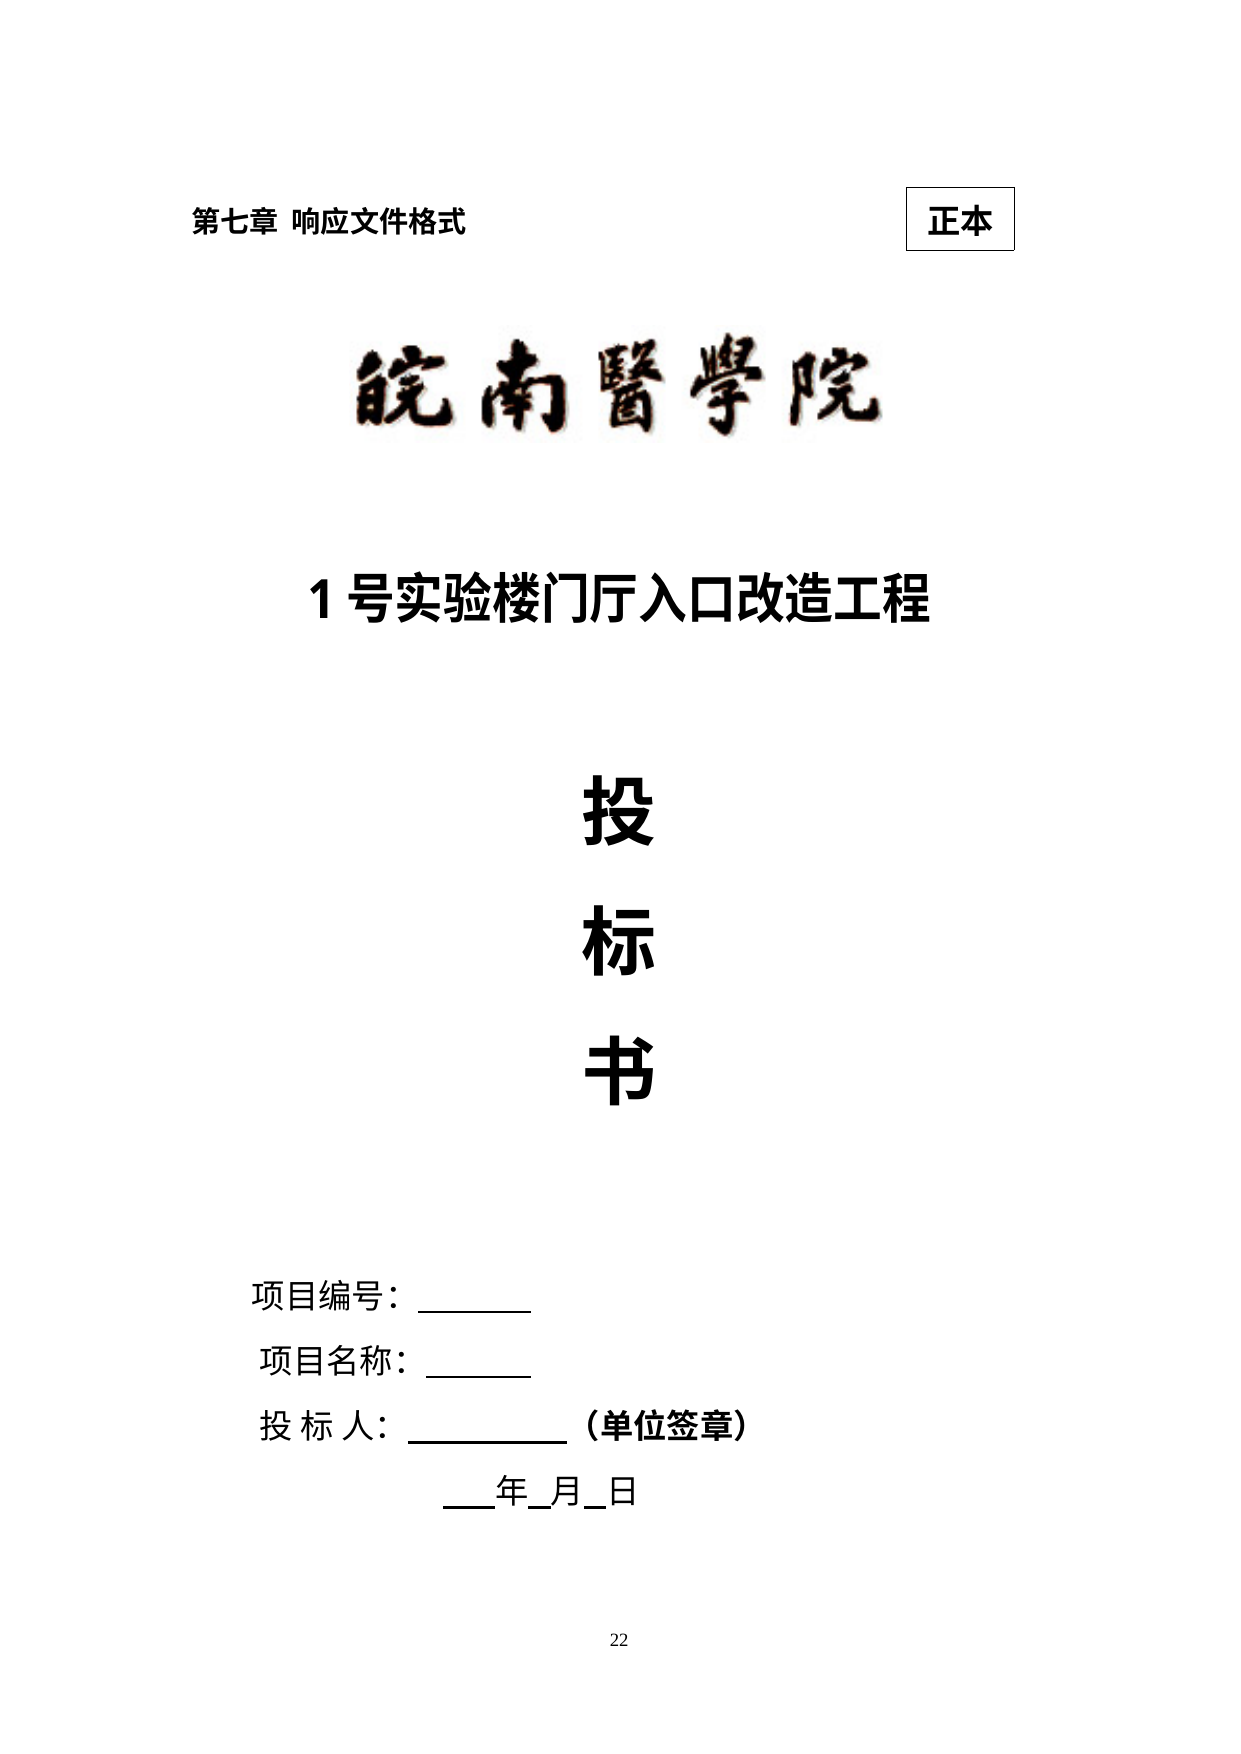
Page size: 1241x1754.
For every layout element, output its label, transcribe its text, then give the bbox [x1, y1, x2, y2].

text 第七章 响应文件格式 [191, 187, 1078, 252]
text 1号实验楼门厅入口改造工程 [159, 547, 1078, 644]
text 书 [159, 1002, 1078, 1132]
text 年 月 日 [159, 1457, 1078, 1522]
text 项目编号： [159, 1262, 1078, 1327]
text 项目名称： [159, 1327, 1078, 1392]
text 投 [159, 742, 1078, 872]
picture [349, 325, 889, 443]
text 标 [159, 872, 1078, 1002]
text 投 标 人： （单位签章） [159, 1392, 1078, 1457]
